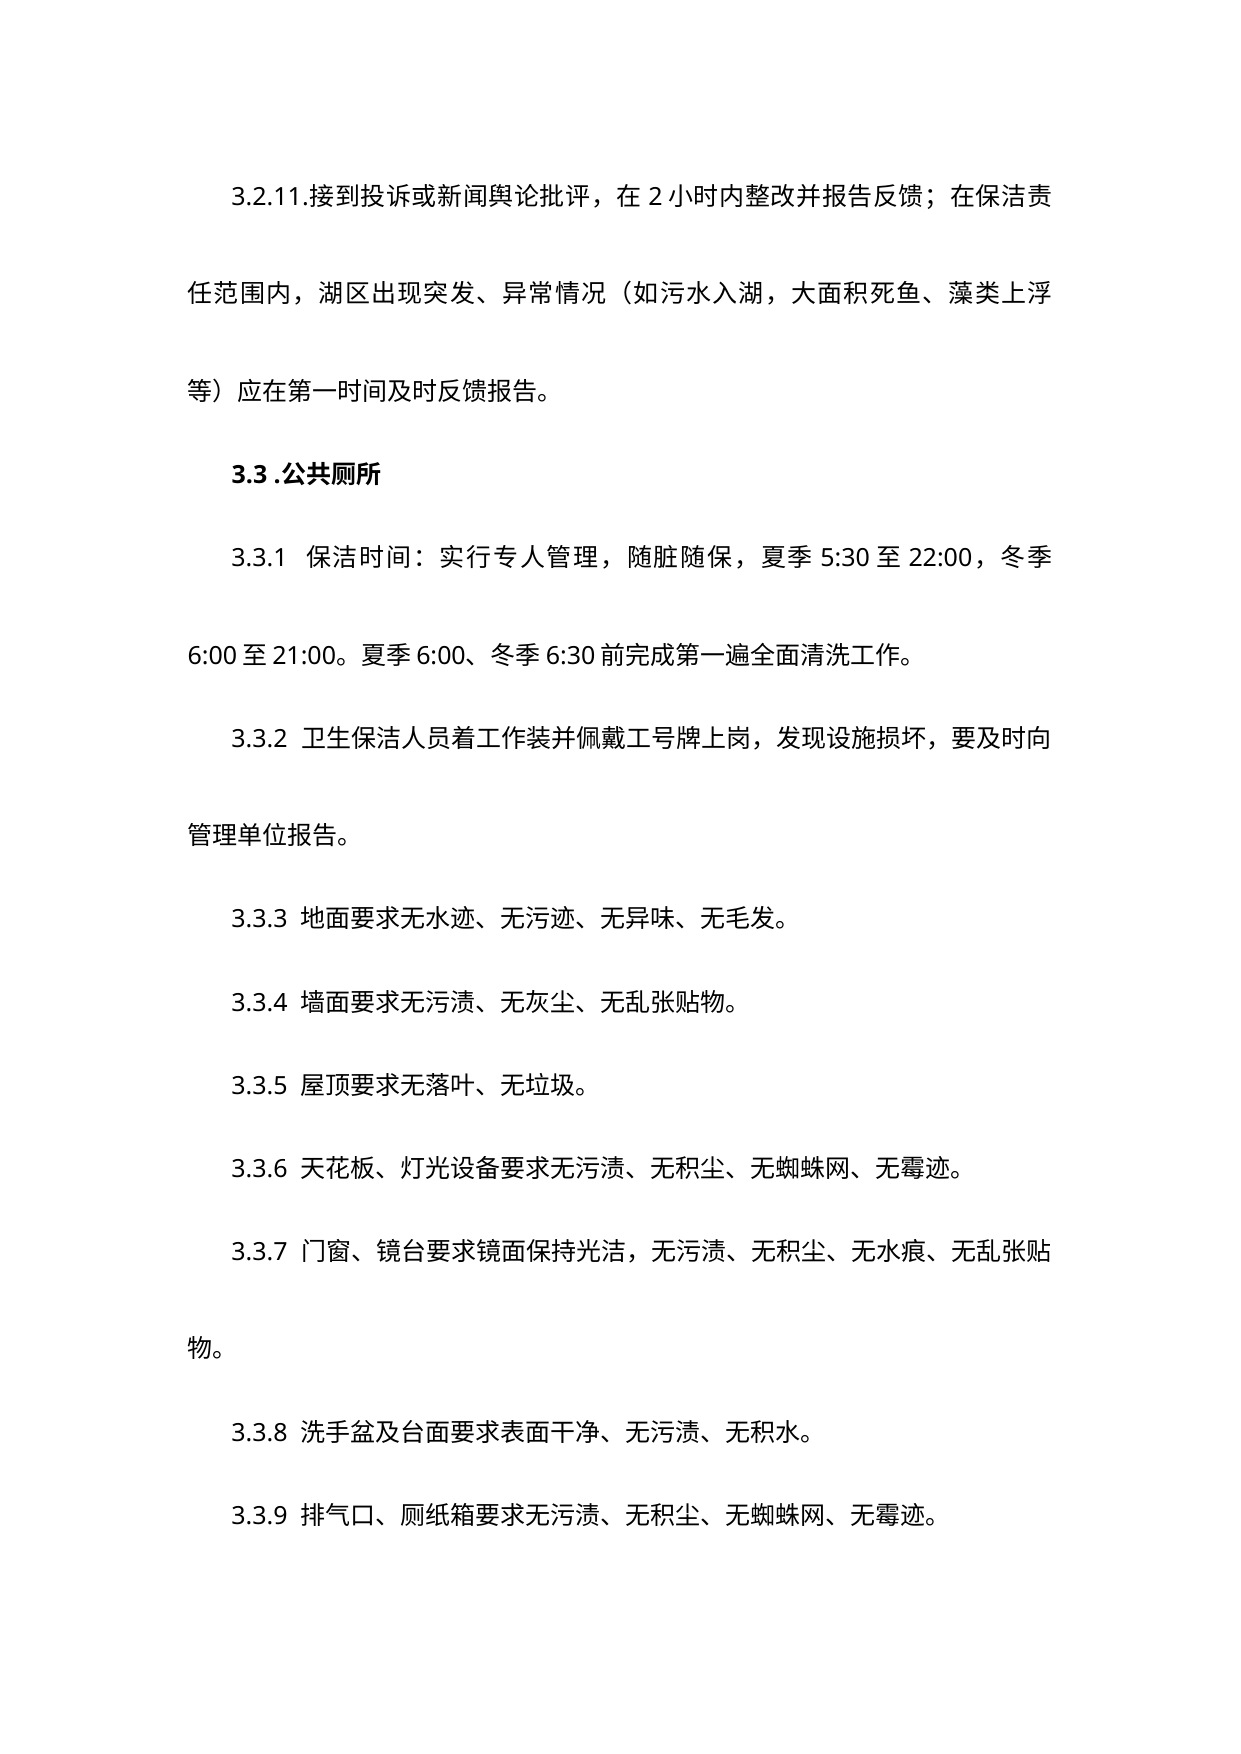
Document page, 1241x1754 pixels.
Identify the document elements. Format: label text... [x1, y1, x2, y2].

text 3.3.7 门窗、镜台要求镜面保持光洁，无污渍、无积尘、无水痕、无乱张贴物。 [187, 1217, 1053, 1379]
text 3.3.9 排气口、厕纸箱要求无污渍、无积尘、无蜘蛛网、无霉迹。 [187, 1481, 1053, 1546]
text 3.3.4 墙面要求无污渍、无灰尘、无乱张贴物。 [187, 968, 1053, 1033]
text 3.3.6 天花板、灯光设备要求无污渍、无积尘、无蜘蛛网、无霉迹。 [187, 1134, 1053, 1199]
text 3.3.5 屋顶要求无落叶、无垃圾。 [187, 1051, 1053, 1116]
text 3.2.11.接到投诉或新闻舆论批评，在2小时内整改并报告反馈；在保洁责任范围内，湖区出现突发、异常情况（如污水入湖，大面积死鱼、藻类上浮等）应在第一时间及时反馈报告。 [187, 162, 1053, 422]
text 3.3.2 卫生保洁人员着工作装并佩戴工号牌上岗，发现设施损坏，要及时向管理单位报告。 [187, 704, 1053, 866]
text 3.3.1 保洁时间：实行专人管理，随脏随保，夏季5:30至22:00，冬季6:00至21:00。夏季6:00、冬季6:30前完成第一遍全面清洗工作。 [187, 523, 1053, 686]
text 3.3.8 洗手盆及台面要求表面干净、无污渍、无积水。 [187, 1398, 1053, 1463]
text 3.3 .公共厕所 [187, 440, 1053, 505]
text 3.3.3 地面要求无水迹、无污迹、无异味、无毛发。 [187, 884, 1053, 949]
